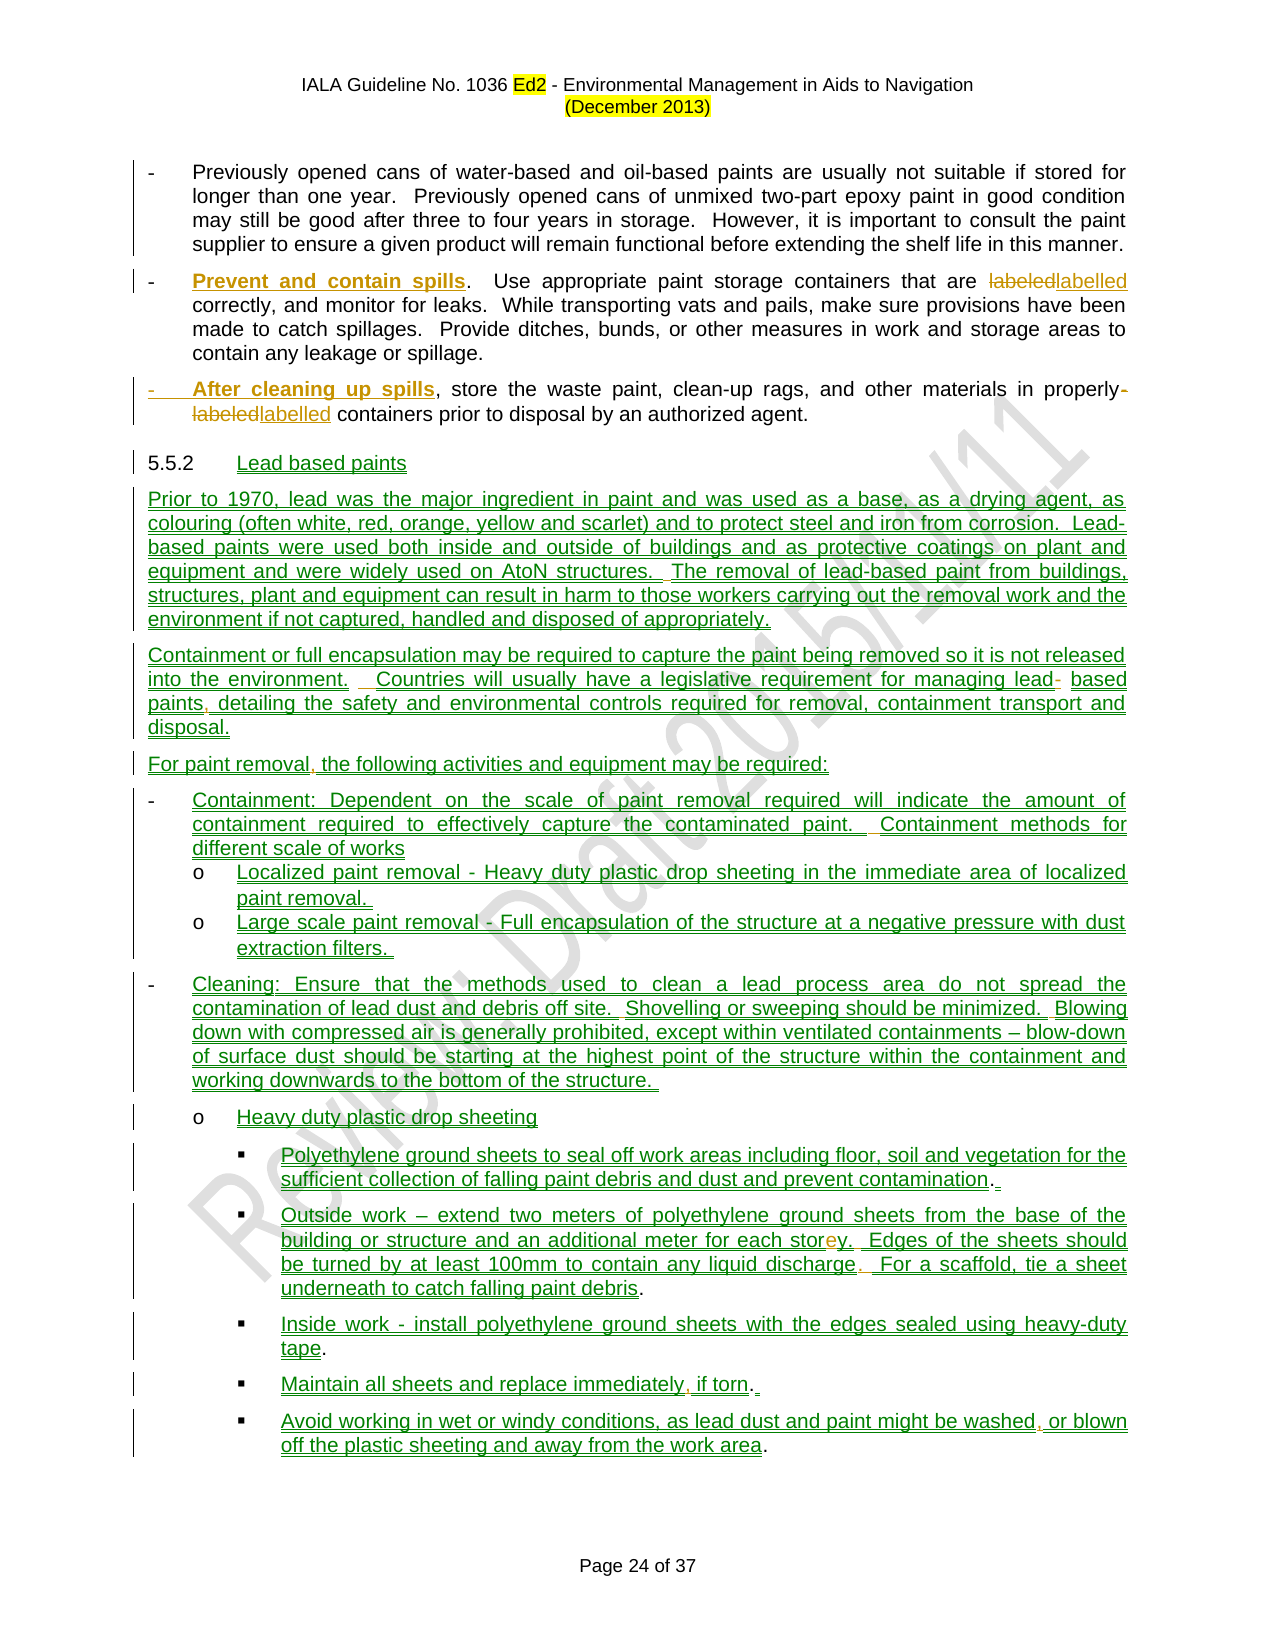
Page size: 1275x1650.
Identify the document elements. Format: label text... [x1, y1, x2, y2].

list Previously opened cans of water-based and oil-based paints are usually not suitable if stored for longer than one year. Previously opened cans of unmixed two-part epoxy paint in good condition may still be good after three to four years in storage. However, it is important to consult the paint supplier to ensure a given product will remain functional before extending the shelf life in this manner. [148, 160, 1127, 256]
list After cleaning up spills, store the waste paint, clean-up rags, and other materials in properly containers prior to disposal by an authorized agent. [148, 377, 1127, 425]
list Prevent and contain spills. Use appropriate paint storage containers that are correctly, and monitor for leaks. While transporting vats and pails, make sure provisions have been made to catch spillages. Provide ditches, bunds, or other measures in work and storage areas to contain any leakage or spillage. [148, 269, 1127, 365]
